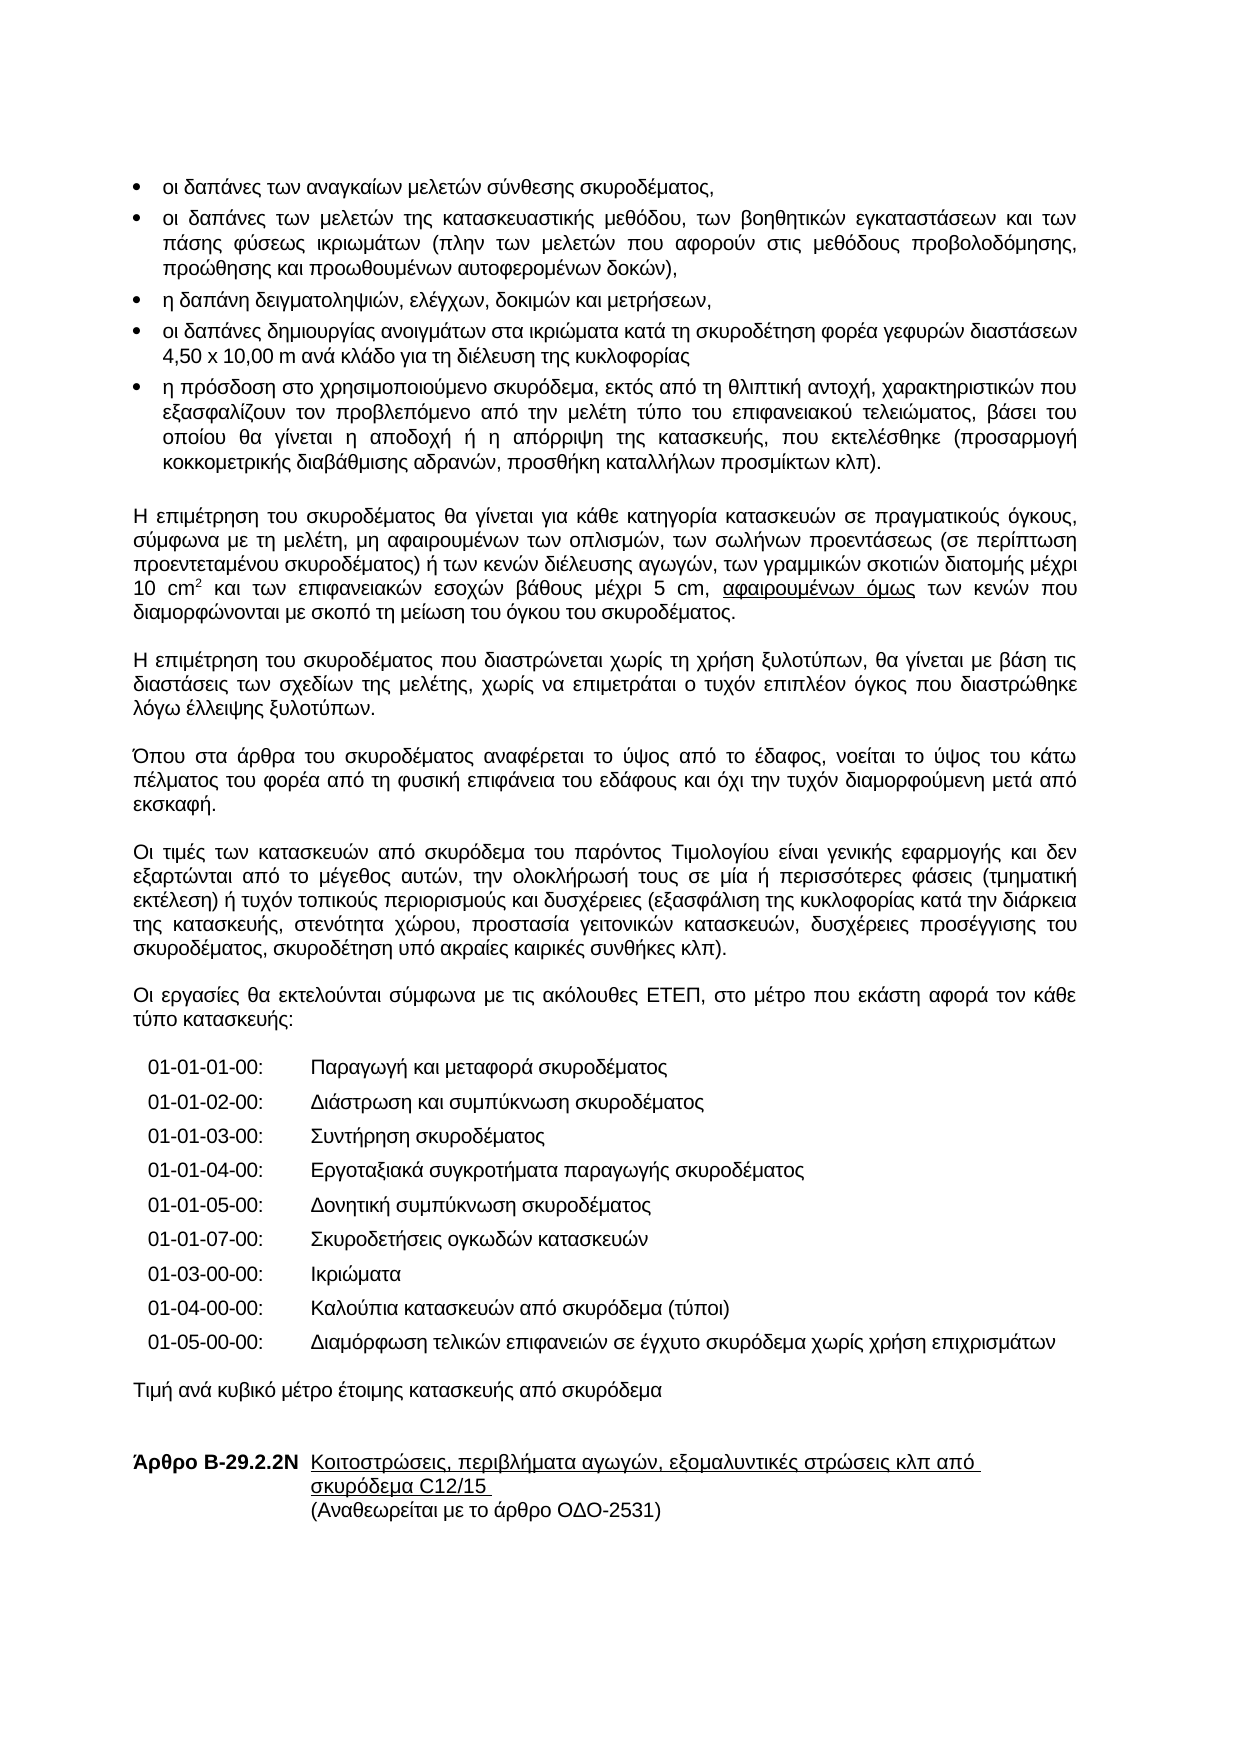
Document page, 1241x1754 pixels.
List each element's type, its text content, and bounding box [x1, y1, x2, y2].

text 01-05-00-00: Διαμόρφωση τελικών επιφανειών σε έγχυτο σκυρόδεμα χωρίς χρήση επιχρισμάτων [148, 1330, 1078, 1354]
text 01-01-07-00: Σκυροδετήσεις ογκωδών κατασκευών [148, 1227, 1078, 1251]
text 01-03-00-00: Ικριώματα [148, 1261, 1078, 1285]
text 01-04-00-00: Καλούπια κατασκευών από σκυρόδεμα (τύποι) [148, 1296, 1078, 1320]
text Οι εργασίες θα εκτελούνται σύμφωνα με τις ακόλουθες ΕΤΕΠ, στο μέτρο που εκάστη αφορά τον κάθε τύπο κατασκευής: [133, 983, 1078, 1031]
list η πρόσδοση στο χρησιμοποιούμενο σκυρόδεμα, εκτός από τη θλιπτική αντοχή, χαρακτηριστικών που εξασφαλίζουν τον προβλεπόμενο από την μελέτη τύπο του επιφανειακού τελειώματος, βάσει του οποίου θα γίνεται η αποδοχή ή η απόρριψη της κατασκευής, που εκτελέσθηκε (προσαρμογή κοκκομετρικής διαβάθμισης αδρανών, προσθήκη καταλλήλων προσμίκτων κλπ). [133, 374, 1078, 474]
text 01-01-03-00: Συντήρηση σκυροδέματος [148, 1124, 1078, 1148]
text (Αναθεωρείται με το άρθρο ΟΔΟ-2531) [310, 1498, 1078, 1522]
list οι δαπάνες των αναγκαίων μελετών σύνθεσης σκυροδέματος, [133, 174, 1078, 199]
subtitle Άρθρο Β-29.2.2N Κοιτοστρώσεις, περιβλήματα αγωγών, εξομαλυντικές στρώσεις κλπ από σκυρόδεμα C12/15 [133, 1450, 1078, 1498]
text Τιμή ανά κυβικό μέτρο έτοιμης κατασκευής από σκυρόδεμα [133, 1378, 1078, 1402]
text 01-01-02-00: Διάστρωση και συμπύκνωση σκυροδέματος [148, 1089, 1078, 1113]
text 01-01-05-00: Δονητική συμπύκνωση σκυροδέματος [148, 1193, 1078, 1217]
text 01-01-01-00: Παραγωγή και μεταφορά σκυροδέματος [148, 1055, 1078, 1079]
text Όπου στα άρθρα του σκυροδέματος αναφέρεται το ύψος από το έδαφος, νοείται το ύψος του κάτω πέλματος του φορέα από τη φυσική επιφάνεια του εδάφους και όχι την τυχόν διαμορφούμενη μετά από εκσκαφή. [133, 744, 1078, 816]
text Η επιμέτρηση του σκυροδέματος που διαστρώνεται χωρίς τη χρήση ξυλοτύπων, θα γίνεται με βάση τις διαστάσεις των σχεδίων της μελέτης, χωρίς να επιμετράται ο τυχόν επιπλέον όγκος που διαστρώθηκε λόγω έλλειψης ξυλοτύπων. [133, 648, 1078, 720]
text 01-01-04-00: Εργοταξιακά συγκροτήματα παραγωγής σκυροδέματος [148, 1158, 1078, 1182]
text Η επιμέτρηση του σκυροδέματος θα γίνεται για κάθε κατηγορία κατασκευών σε πραγματικούς όγκους, σύμφωνα με τη μελέτη, μη αφαιρουμένων των οπλισμών, των σωλήνων προεντάσεως (σε περίπτωση προεντεταμένου σκυροδέματος) ή των κενών διέλευσης αγωγών, των γραμμικών σκοτιών διατομής μέχρι 10 cm2 και των επιφανειακών εσοχών βάθους μέχρι 5 cm, αφαιρουμένων όμως των κενών που διαμορφώνονται με σκοπό τη μείωση του όγκου του σκυροδέματος. [133, 504, 1078, 624]
list η δαπάνη δειγματοληψιών, ελέγχων, δοκιμών και μετρήσεων, [133, 286, 1078, 311]
text Οι τιμές των κατασκευών από σκυρόδεμα του παρόντος Τιμολογίου είναι γενικής εφαρμογής και δεν εξαρτώνται από το μέγεθος αυτών, την ολοκλήρωσή τους σε μία ή περισσότερες φάσεις (τμηματική εκτέλεση) ή τυχόν τοπικούς περιορισμούς και δυσχέρειες (εξασφάλιση της κυκλοφορίας κατά την διάρκεια της κατασκευής, στενότητα χώρου, προστασία γειτονικών κατασκευών, δυσχέρειες προσέγγισης του σκυροδέματος, σκυροδέτηση υπό ακραίες καιρικές συνθήκες κλπ). [133, 839, 1078, 959]
list οι δαπάνες δημιουργίας ανοιγμάτων στα ικριώματα κατά τη σκυροδέτηση φορέα γεφυρών διαστάσεων 4,50 x 10,00 m ανά κλάδο για τη διέλευση της κυκλοφορίας [133, 318, 1078, 368]
list οι δαπάνες των μελετών της κατασκευαστικής μεθόδου, των βοηθητικών εγκαταστάσεων και των πάσης φύσεως ικριωμάτων (πλην των μελετών που αφορούν στις μεθόδους προβολοδόμησης, προώθησης και προωθουμένων αυτοφερομένων δοκών), [133, 205, 1078, 280]
